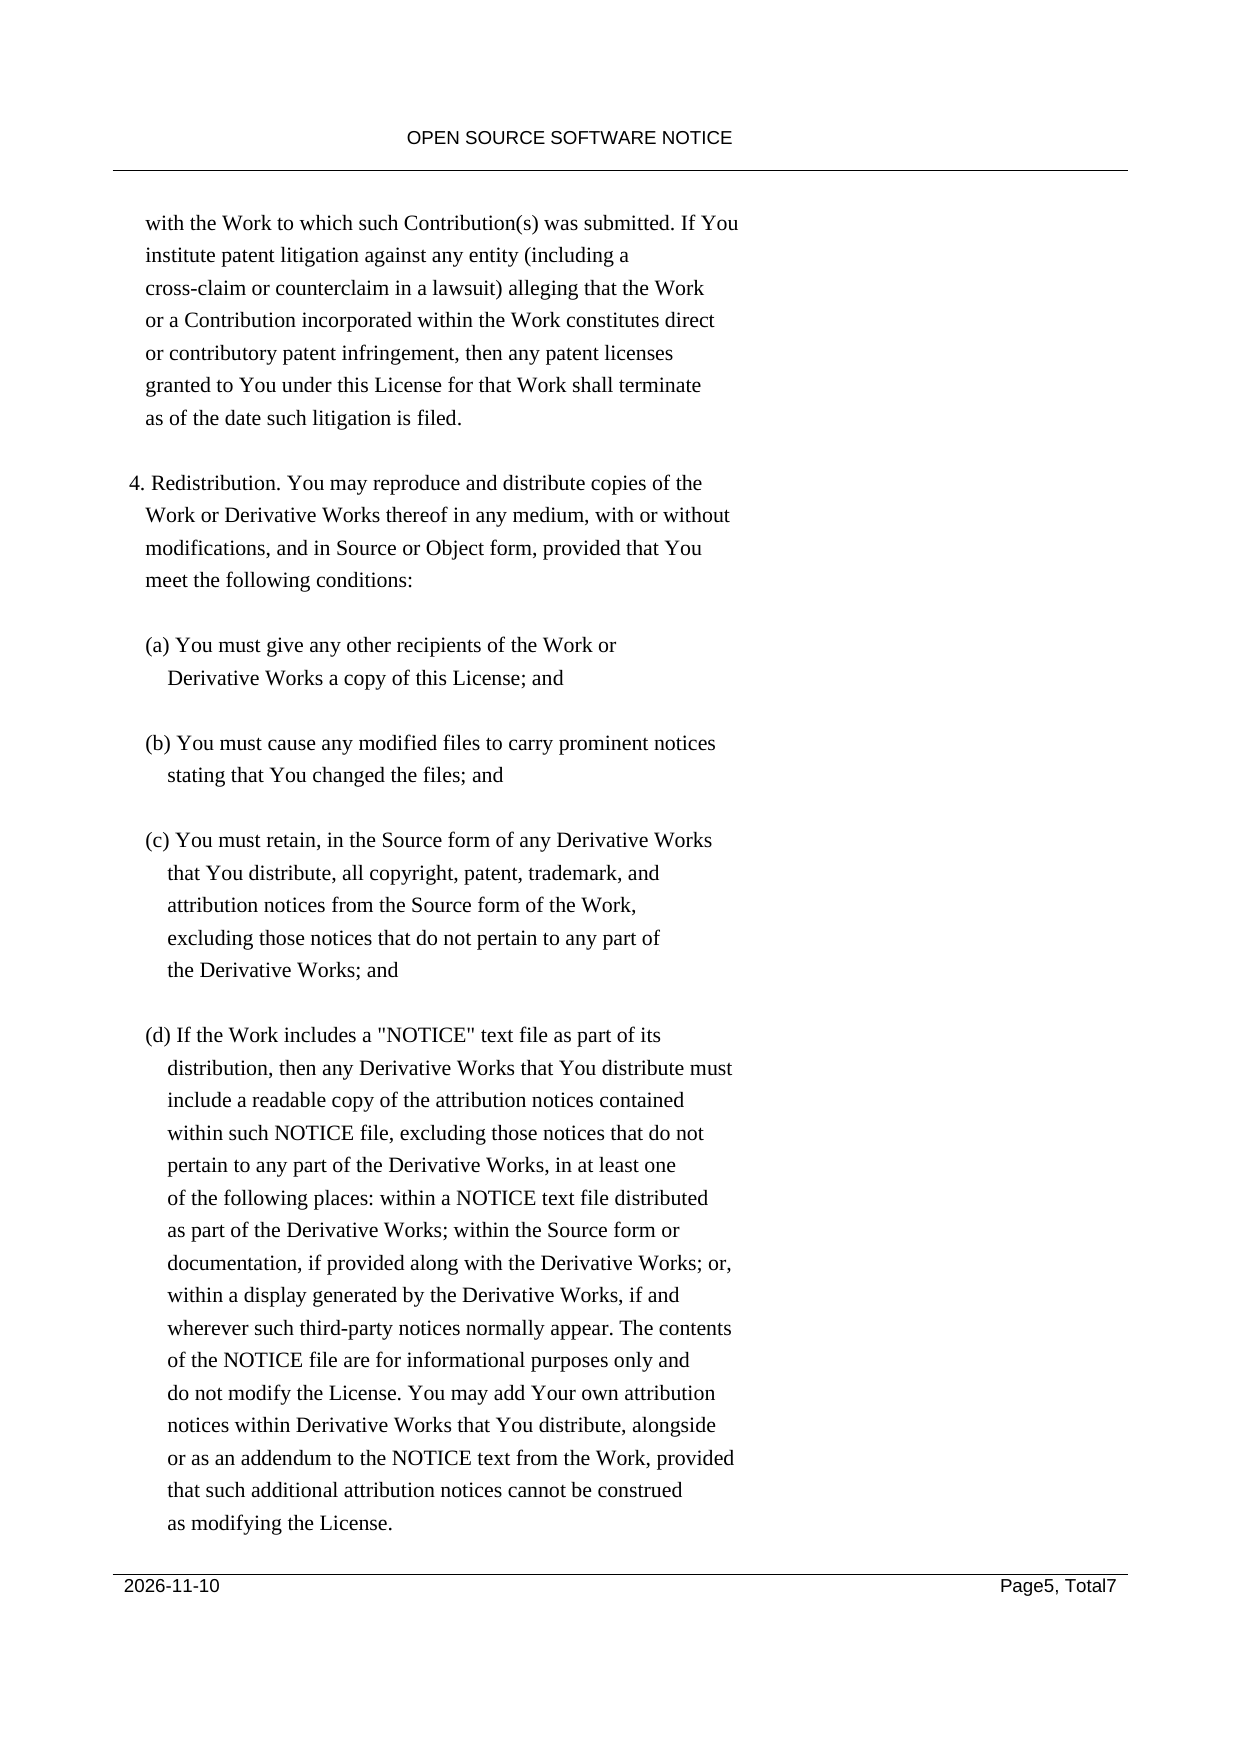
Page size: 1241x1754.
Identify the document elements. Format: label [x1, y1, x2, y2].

text [112, 206, 1128, 1539]
